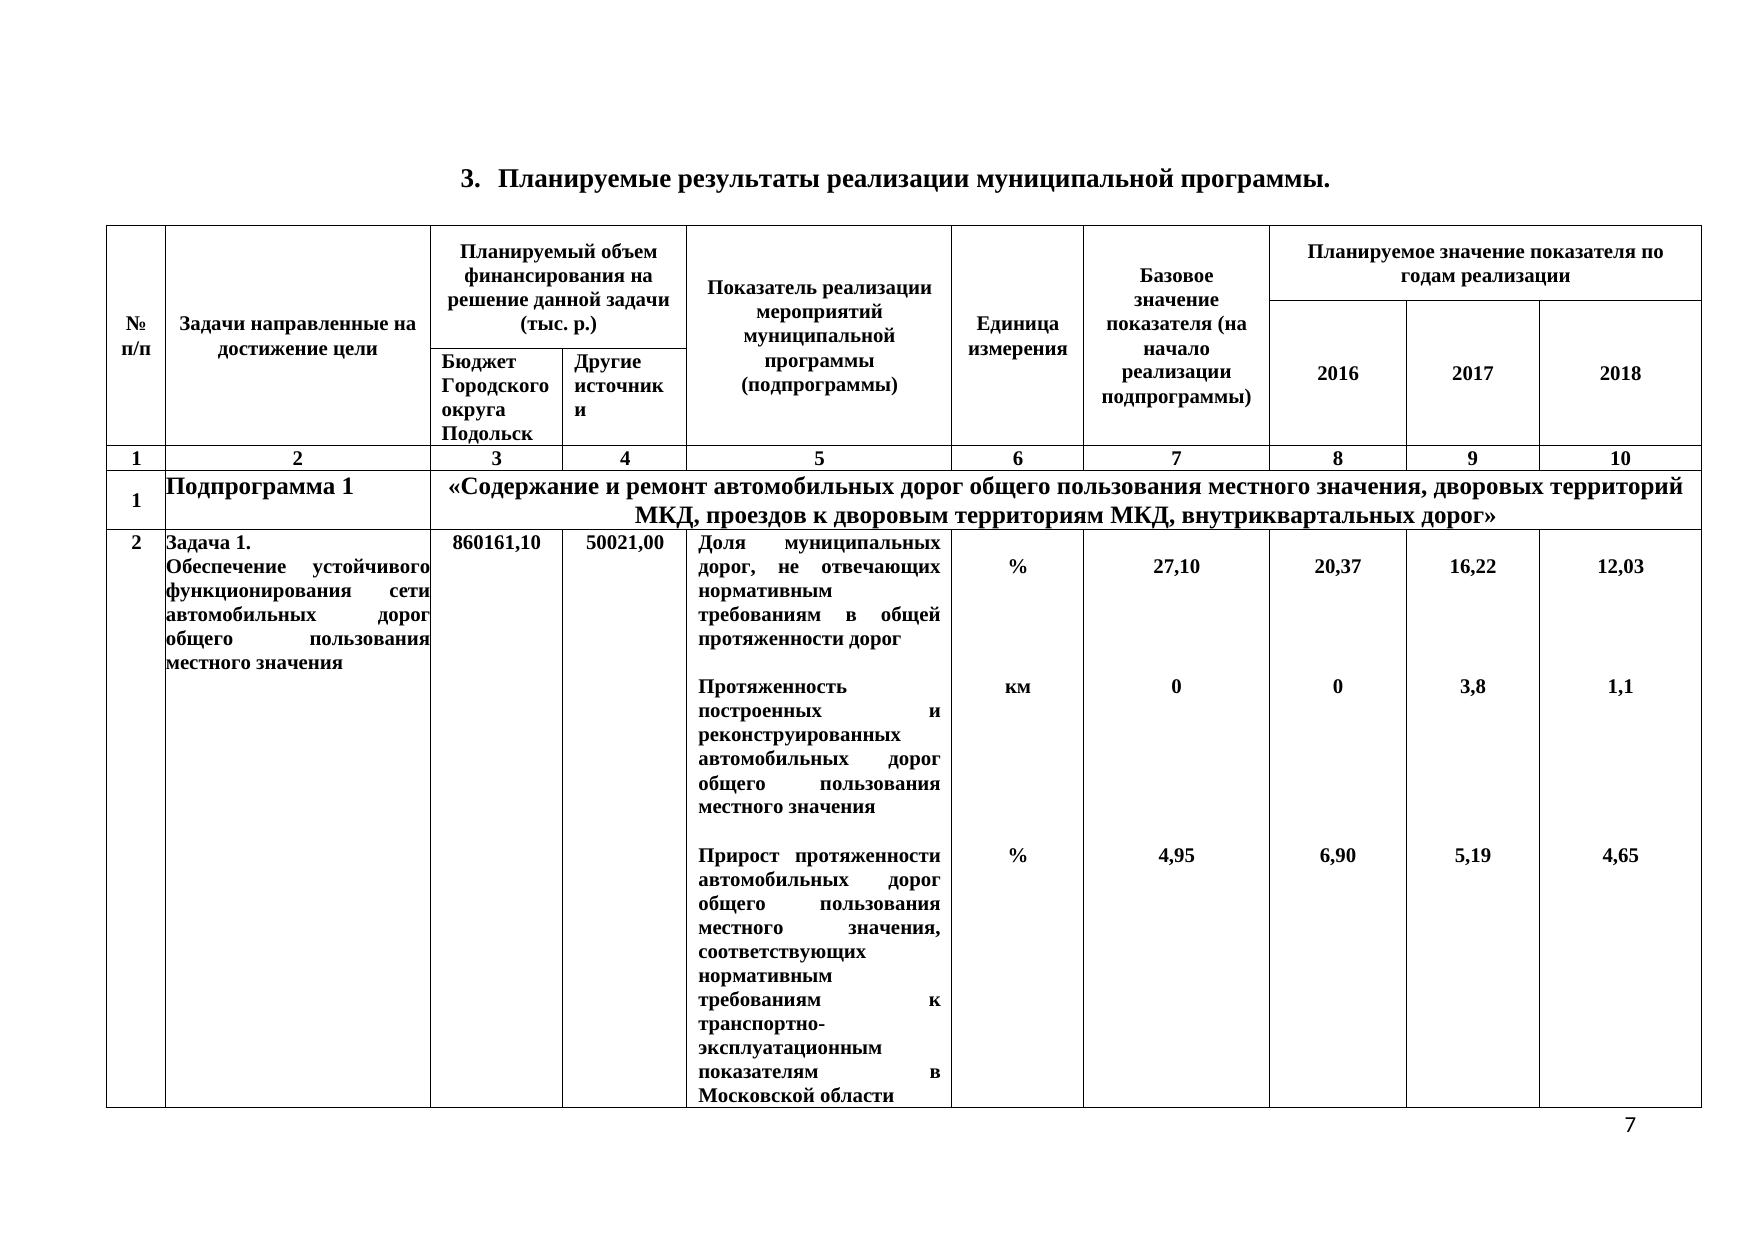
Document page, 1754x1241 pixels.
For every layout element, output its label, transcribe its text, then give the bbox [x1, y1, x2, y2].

table_cell 50021,00 [563, 530, 686, 1107]
table_header Единица измерения [952, 226, 1083, 445]
table_cell 1 [107, 446, 165, 470]
table_cell 9 [1407, 446, 1539, 470]
table_header Задачи направленные на достижение цели [166, 226, 430, 445]
table_cell 2017 [1407, 301, 1539, 445]
table_cell 6 [952, 446, 1083, 470]
table_header Планируемое значение показателя по годам реализации [1270, 226, 1701, 300]
table_header Показатель реализации мероприятий муниципальной программы (подпрограммы) [687, 226, 951, 445]
table_cell 2018 [1540, 301, 1701, 445]
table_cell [1084, 530, 1269, 1107]
table_header Базовое значение показателя (на начало реализации подпрограммы) [1084, 226, 1269, 445]
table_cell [1270, 530, 1406, 1107]
table_cell 3 [431, 446, 562, 470]
table_cell 2 [166, 446, 430, 470]
table_cell 2 [107, 530, 165, 1107]
table_header Планируемый объем финансирования на решение данной задачи (тыс. р.) [431, 226, 686, 348]
table_cell 4 [563, 446, 686, 470]
list Планируемые результаты реализации муниципальной программы. [156, 162, 1636, 194]
table_cell 10 [1540, 446, 1701, 470]
table_cell 860161,10 [431, 530, 562, 1107]
table_cell 8 [1270, 446, 1406, 470]
table_cell % км % км м² ед. [952, 530, 1083, 1107]
table_header № п/п [107, 226, 165, 445]
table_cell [166, 530, 430, 1107]
table_cell Подпрограмма 1 [166, 471, 430, 529]
table_cell Другие источники [563, 349, 686, 445]
table_cell Бюджет Городского округа Подольск [431, 349, 562, 445]
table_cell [687, 530, 951, 1107]
table_cell «Содержание и ремонт автомобильных дорог общего пользования местного значения, дворовых территорий МКД, проездов к дворовым территориям МКД, внутриквартальных дорог» [431, 471, 1701, 529]
table_cell 1 [107, 471, 165, 529]
table_cell 2016 [1270, 301, 1406, 445]
table_cell 5 [687, 446, 951, 470]
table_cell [1407, 530, 1539, 1107]
table_cell 7 [1084, 446, 1269, 470]
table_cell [1540, 530, 1701, 1107]
